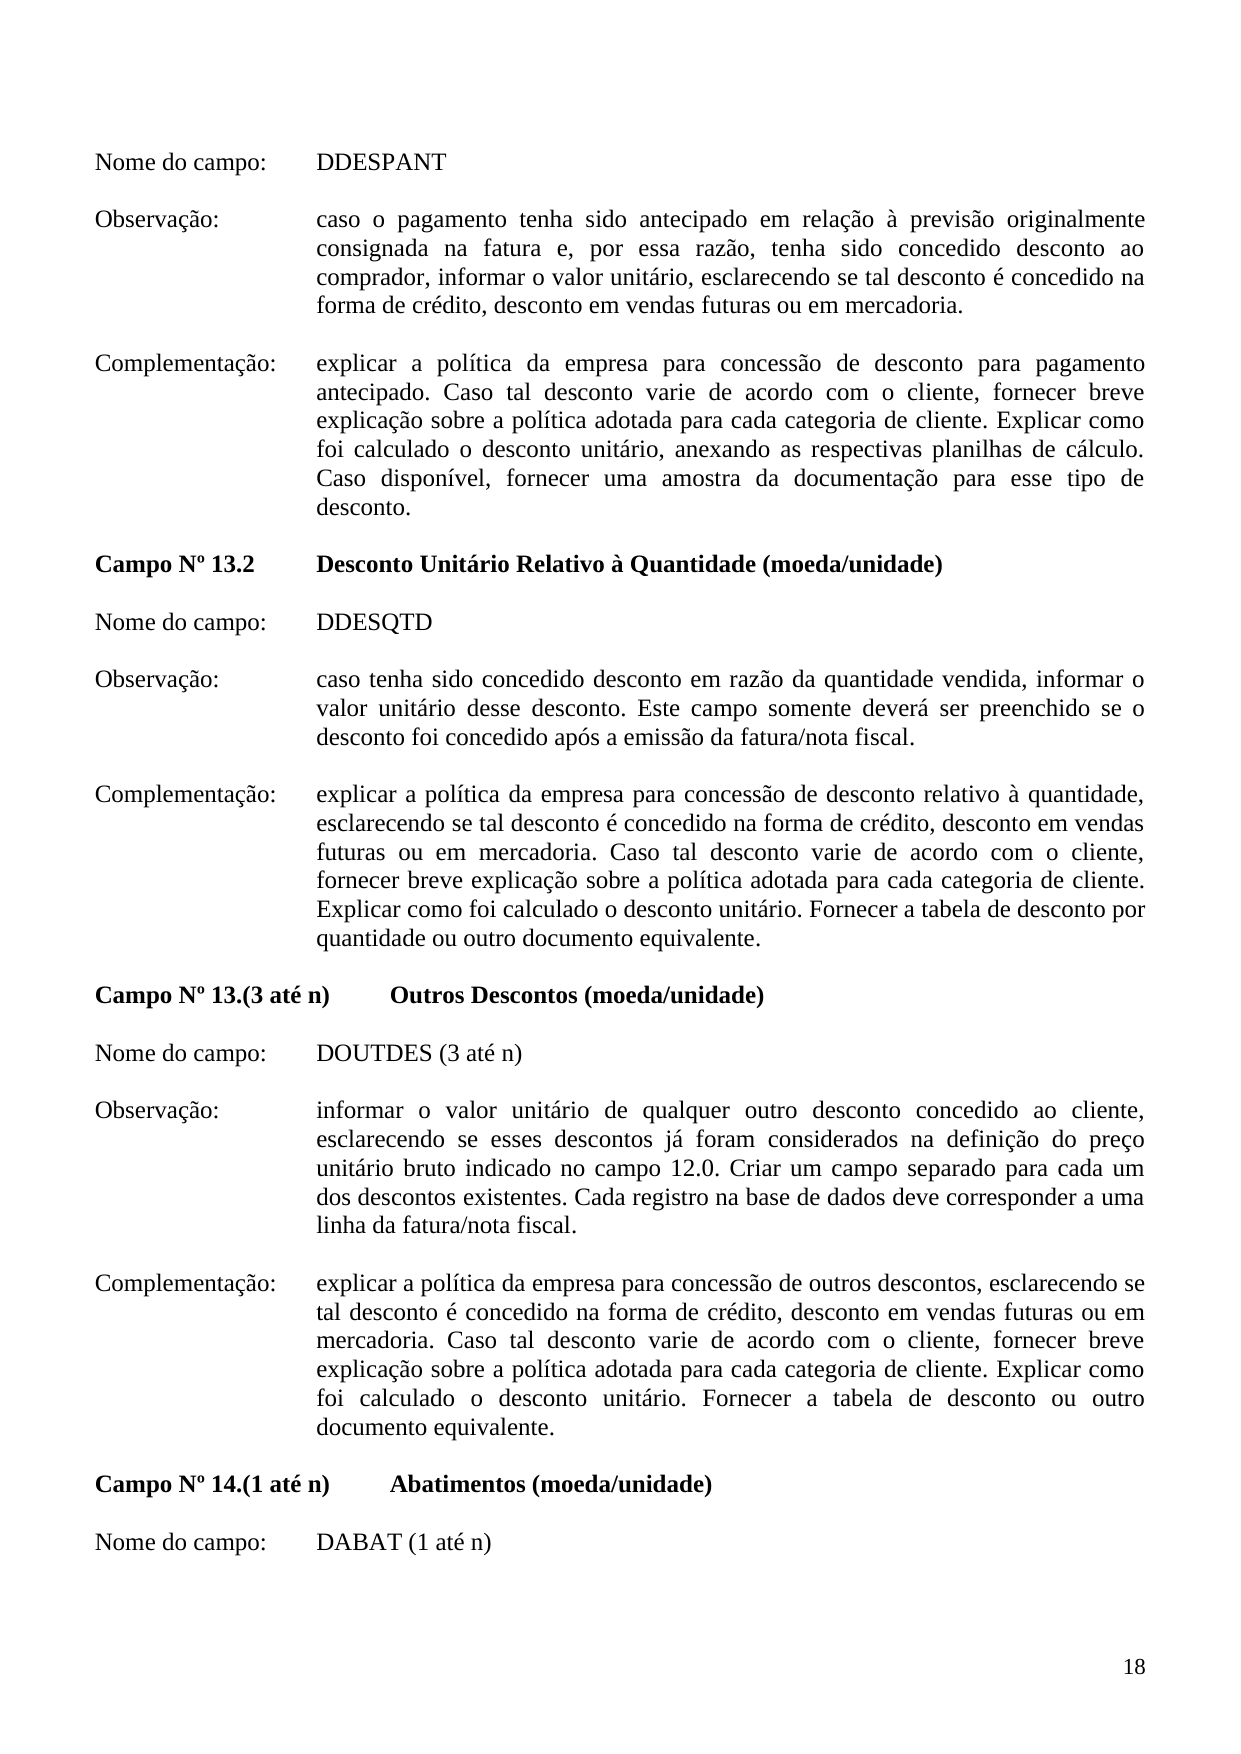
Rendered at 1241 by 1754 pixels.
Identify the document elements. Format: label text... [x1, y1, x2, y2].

text Observação: caso o pagamento tenha sido antecipado em relação à previsão originalmente consignada na fatura e, por essa razão, tenha sido concedido desconto ao comprador, informar o valor unitário, esclarecendo se tal desconto é concedido na forma de crédito, desconto em vendas futuras ou em mercadoria. [94, 204, 1146, 319]
text Nome do campo: DABAT (1 até n) [94, 1527, 1146, 1556]
text Campo Nº 13.2 Desconto Unitário Relativo à Quantidade (moeda/unidade) [94, 549, 1146, 578]
text Nome do campo: DDESQTD [94, 607, 1146, 636]
text Complementação: explicar a política da empresa para concessão de desconto para pagamento antecipado. Caso tal desconto varie de acordo com o cliente, fornecer breve explicação sobre a política adotada para cada categoria de cliente. Explicar como foi calculado o desconto unitário, anexando as respectivas planilhas de cálculo. Caso disponível, fornecer uma amostra da documentação para esse tipo de desconto. [94, 348, 1146, 521]
text Complementação: explicar a política da empresa para concessão de outros descontos, esclarecendo se tal desconto é concedido na forma de crédito, desconto em vendas futuras ou em mercadoria. Caso tal desconto varie de acordo com o cliente, fornecer breve explicação sobre a política adotada para cada categoria de cliente. Explicar como foi calculado o desconto unitário. Fornecer a tabela de desconto ou outro documento equivalente. [94, 1268, 1146, 1441]
text Observação: caso tenha sido concedido desconto em razão da quantidade vendida, informar o valor unitário desse desconto. Este campo somente deverá ser preenchido se o desconto foi concedido após a emissão da fatura/nota fiscal. [94, 664, 1146, 751]
text Nome do campo: DOUTDES (3 até n) [94, 1038, 1146, 1067]
text Observação: informar o valor unitário de qualquer outro desconto concedido ao cliente, esclarecendo se esses descontos já foram considerados na definição do preço unitário bruto indicado no campo 12.0. Criar um campo separado para cada um dos descontos existentes. Cada registro na base de dados deve corresponder a uma linha da fatura/nota fiscal. [94, 1096, 1146, 1239]
text Complementação: explicar a política da empresa para concessão de desconto relativo à quantidade, esclarecendo se tal desconto é concedido na forma de crédito, desconto em vendas futuras ou em mercadoria. Caso tal desconto varie de acordo com o cliente, fornecer breve explicação sobre a política adotada para cada categoria de cliente. Explicar como foi calculado o desconto unitário. Fornecer a tabela de desconto por quantidade ou outro documento equivalente. [94, 779, 1146, 952]
text Nome do campo: DDESPANT [94, 147, 1146, 176]
text Campo Nº 13.(3 até n) Outros Descontos (moeda/unidade) [94, 981, 1146, 1009]
text Campo Nº 14.(1 até n) Abatimentos (moeda/unidade) [94, 1469, 1146, 1498]
